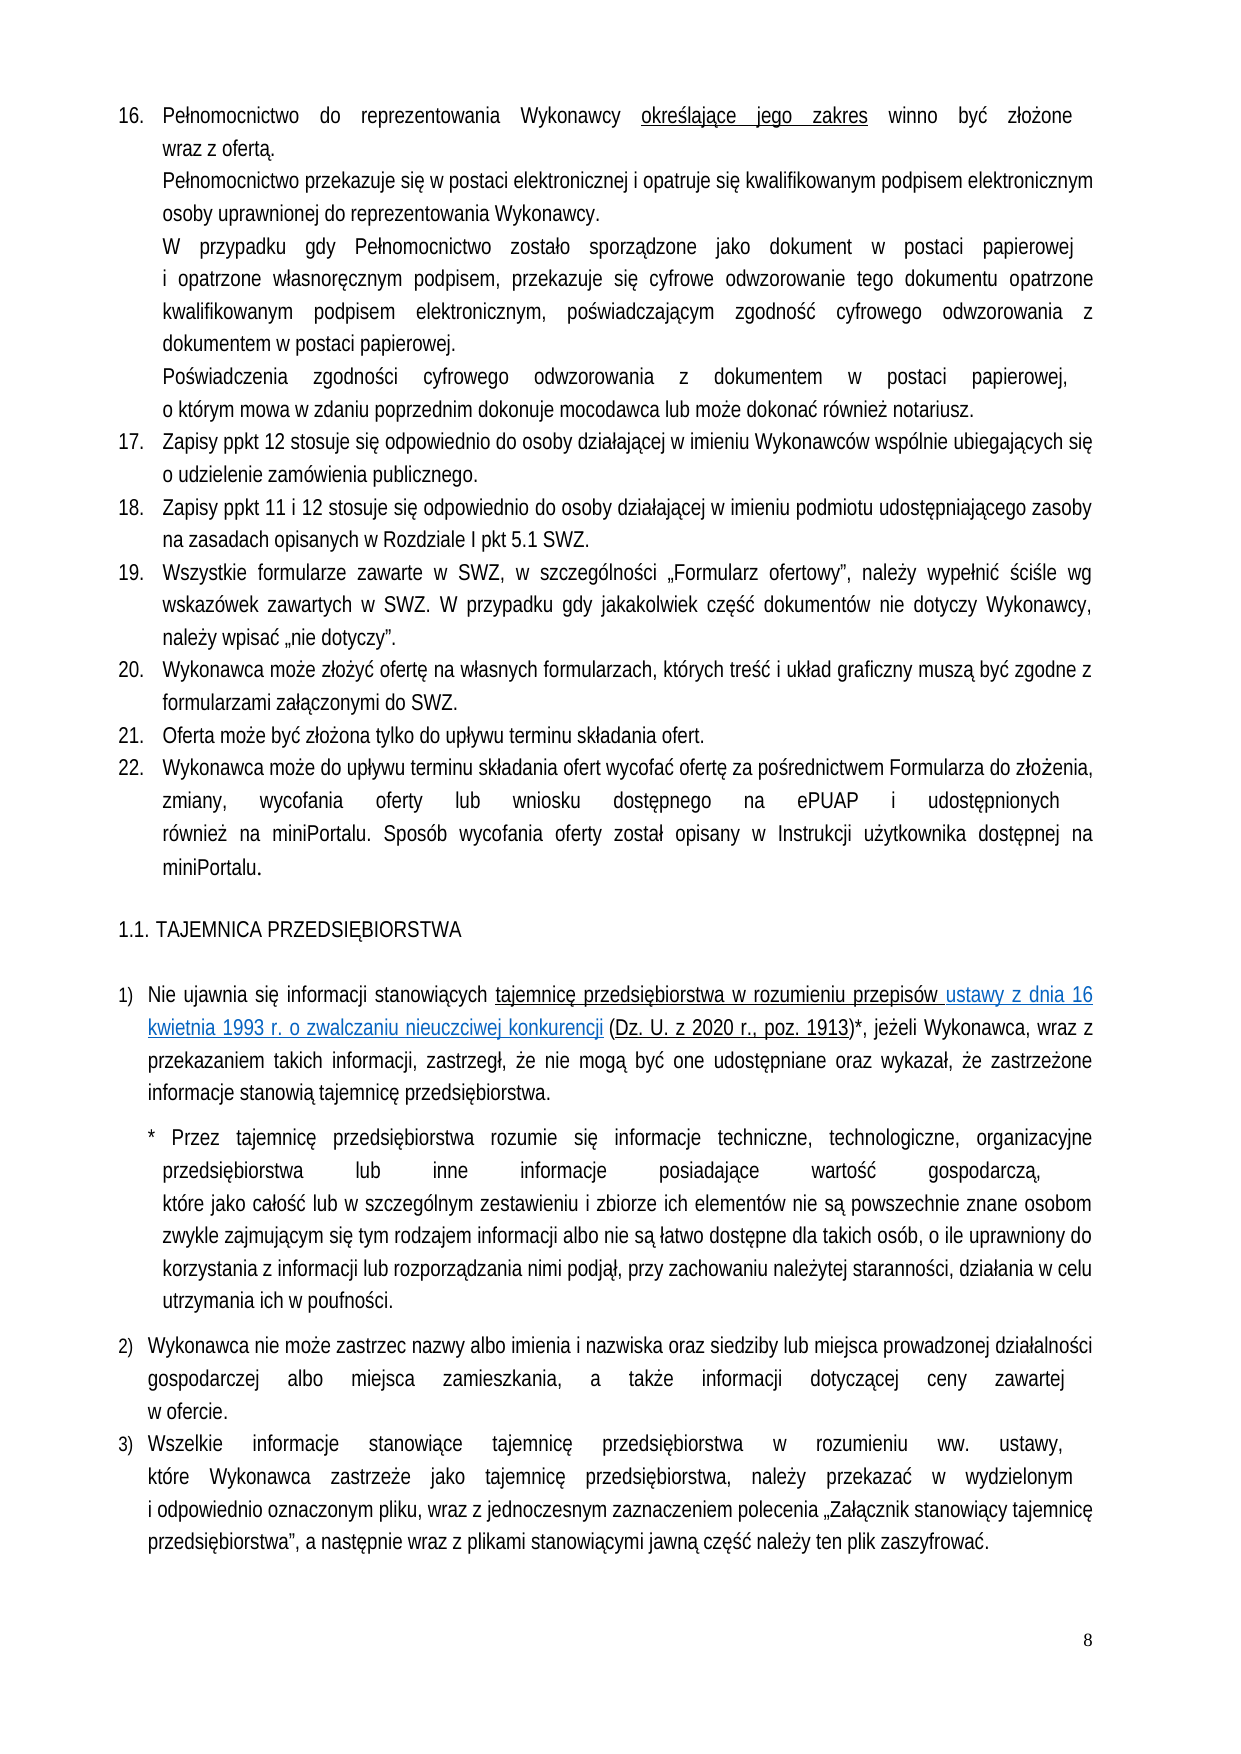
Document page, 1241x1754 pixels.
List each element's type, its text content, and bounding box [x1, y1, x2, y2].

list Wszystkie formularze zawarte w SWZ, w szczególności „Formularz ofertowy”, należy wypełnić ściśle wg wskazówek zawartych w SWZ. W przypadku gdy jakakolwiek część dokumentów nie dotyczy Wykonawcy, należy wpisać „nie dotyczy”. [118, 559, 1093, 650]
list Nie ujawnia się informacji stanowiących tajemnicę przedsiębiorstwa w rozumieniu przepisów ustawy z dnia 16 kwietnia 1993 r. o zwalczaniu nieuczciwej konkurencji (Dz. U. z 2020 r., poz. 1913)*, jeżeli Wykonawca, wraz z przekazaniem takich informacji, zastrzegł, że nie mogą być one udostępniane oraz wykazał, że zastrzeżone informacje stanowią tajemnicę przedsiębiorstwa. [118, 981, 1093, 1106]
text Pełnomocnictwo przekazuje się w postaci elektronicznej i opatruje się kwalifikowanym podpisem elektronicznym osoby uprawnionej do reprezentowania Wykonawcy. [118, 167, 1093, 226]
list Wykonawca może do upływu terminu składania ofert wycofać ofertę za pośrednictwem Formularza do złożenia, zmiany, wycofania oferty lub wniosku dostępnego na ePUAP i udostępnionych również na miniPortalu. Sposób wycofania oferty został opisany w Instrukcji użytkownika dostępnej na miniPortalu. [118, 754, 1093, 881]
list Wykonawca nie może zastrzec nazwy albo imienia i nazwiska oraz siedziby lub miejsca prowadzonej działalności gospodarczej albo miejsca zamieszkania, a także informacji dotyczącej ceny zawartej w ofercie. [118, 1332, 1093, 1424]
list Oferta może być złożona tylko do upływu terminu składania ofert. [118, 722, 1093, 748]
list Zapisy ppkt 12 stosuje się odpowiednio do osoby działającej w imieniu Wykonawców wspólnie ubiegających się o udzielenie zamówienia publicznego. [118, 428, 1093, 487]
list Zapisy ppkt 11 i 12 stosuje się odpowiednio do osoby działającej w imieniu podmiotu udostępniającego zasoby na zasadach opisanych w Rozdziale I pkt 5.1 SWZ. [118, 493, 1093, 552]
list TAJEMNICA PRZEDSIĘBIORSTWA [118, 916, 1093, 943]
list Wszelkie informacje stanowiące tajemnicę przedsiębiorstwa w rozumieniu ww. ustawy, które Wykonawca zastrzeże jako tajemnicę przedsiębiorstwa, należy przekazać w wydzielonym i odpowiednio oznaczonym pliku, wraz z jednoczesnym zaznaczeniem polecenia „Załącznik stanowiący tajemnicę przedsiębiorstwa”, a następnie wraz z plikami stanowiącymi jawną część należy ten plik zaszyfrować. [118, 1430, 1093, 1554]
list Wykonawca może złożyć ofertę na własnych formularzach, których treść i układ graficzny muszą być zgodne z formularzami załączonymi do SWZ. [118, 656, 1093, 715]
text Poświadczenia zgodności cyfrowego odwzorowania z dokumentem w postaci papierowej, o którym mowa w zdaniu poprzednim dokonuje mocodawca lub może dokonać również notariusz. [118, 363, 1093, 422]
text W przypadku gdy Pełnomocnictwo zostało sporządzone jako dokument w postaci papierowej i opatrzone własnoręcznym podpisem, przekazuje się cyfrowe odwzorowanie tego dokumentu opatrzone kwalifikowanym podpisem elektronicznym, poświadczającym zgodność cyfrowego odwzorowania z dokumentem w postaci papierowej. [118, 233, 1093, 357]
list Pełnomocnictwo do reprezentowania Wykonawcy określające jego zakres winno być złożone wraz z ofertą. [118, 102, 1093, 161]
text * Przez tajemnicę przedsiębiorstwa rozumie się informacje techniczne, technologiczne, organizacyjne przedsiębiorstwa lub inne informacje posiadające wartość gospodarczą, które jako całość lub w szczególnym zestawieniu i zbiorze ich elementów nie są powszechnie znane osobom zwykle zajmującym się tym rodzajem informacji albo nie są łatwo dostępne dla takich osób, o ile uprawniony do korzystania z informacji lub rozporządzania nimi podjął, przy zachowaniu należytej staranności, działania w celu utrzymania ich w poufności. [148, 1124, 1093, 1314]
